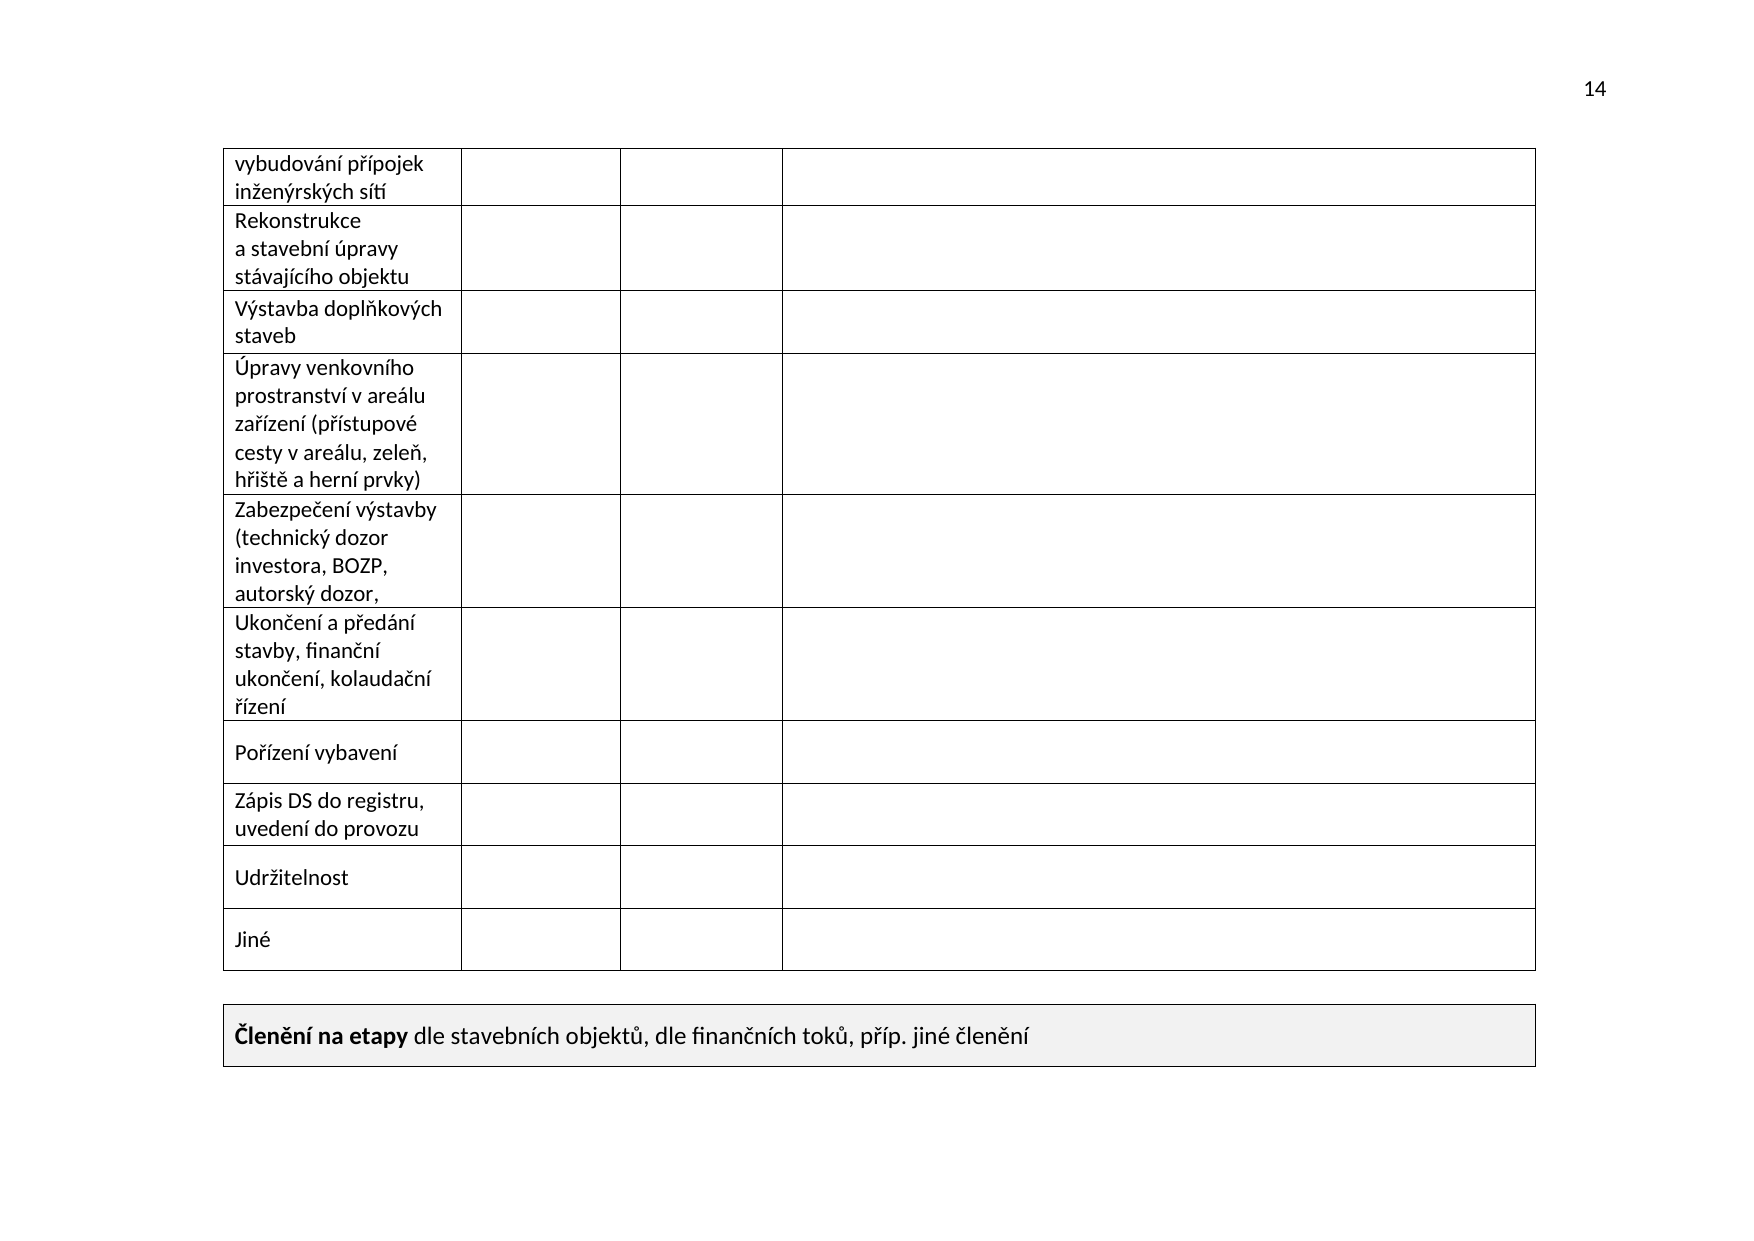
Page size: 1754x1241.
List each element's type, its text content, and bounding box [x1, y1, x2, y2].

table_cell Zápis DS do registru, uvedení do provozu [224, 784, 461, 845]
table_cell [621, 608, 782, 720]
table_cell [783, 354, 1535, 494]
table_cell Zabezpečení výstavby (technický dozor investora, BOZP, autorský dozor, [224, 495, 461, 607]
table_cell [783, 608, 1535, 720]
table_cell Výstavba doplňkových staveb [224, 291, 461, 352]
table_cell Ukončení a předání stavby, finanční ukončení, kolaudační řízení [224, 608, 461, 720]
table_header Členění na etapy dle stavebních objektů, dle finančních toků, příp. jiné členění [224, 1005, 1535, 1066]
table_cell [783, 784, 1535, 845]
table_cell [783, 206, 1535, 290]
table_cell [462, 149, 620, 205]
table_cell [621, 784, 782, 845]
table_cell [621, 354, 782, 494]
table_cell [621, 206, 782, 290]
table_cell Udržitelnost [224, 846, 461, 908]
table_cell Rekonstrukce a stavební úpravy stávajícího objektu [224, 206, 461, 290]
table_cell [462, 495, 620, 607]
table_cell [462, 784, 620, 845]
table_cell [621, 495, 782, 607]
table_cell [621, 149, 782, 205]
table_cell [462, 721, 620, 782]
table_cell [783, 721, 1535, 782]
table_cell [783, 846, 1535, 908]
table_cell [783, 909, 1535, 970]
table_cell [621, 291, 782, 352]
table_cell [783, 149, 1535, 205]
table_cell [621, 721, 782, 782]
table_cell [462, 608, 620, 720]
table_cell [462, 909, 620, 970]
table_cell [621, 909, 782, 970]
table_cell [224, 149, 461, 205]
table_cell [462, 846, 620, 908]
table_cell Pořízení vybavení [224, 721, 461, 782]
table_cell [783, 495, 1535, 607]
table_cell [462, 354, 620, 494]
table_cell [621, 846, 782, 908]
table_cell Úpravy venkovního prostranství v areálu zařízení (přístupové cesty v areálu, zeleň, hřiště a herní prvky) [224, 354, 461, 494]
table_cell [462, 291, 620, 352]
table_cell [462, 206, 620, 290]
table_cell Jiné [224, 909, 461, 970]
table_cell [783, 291, 1535, 352]
